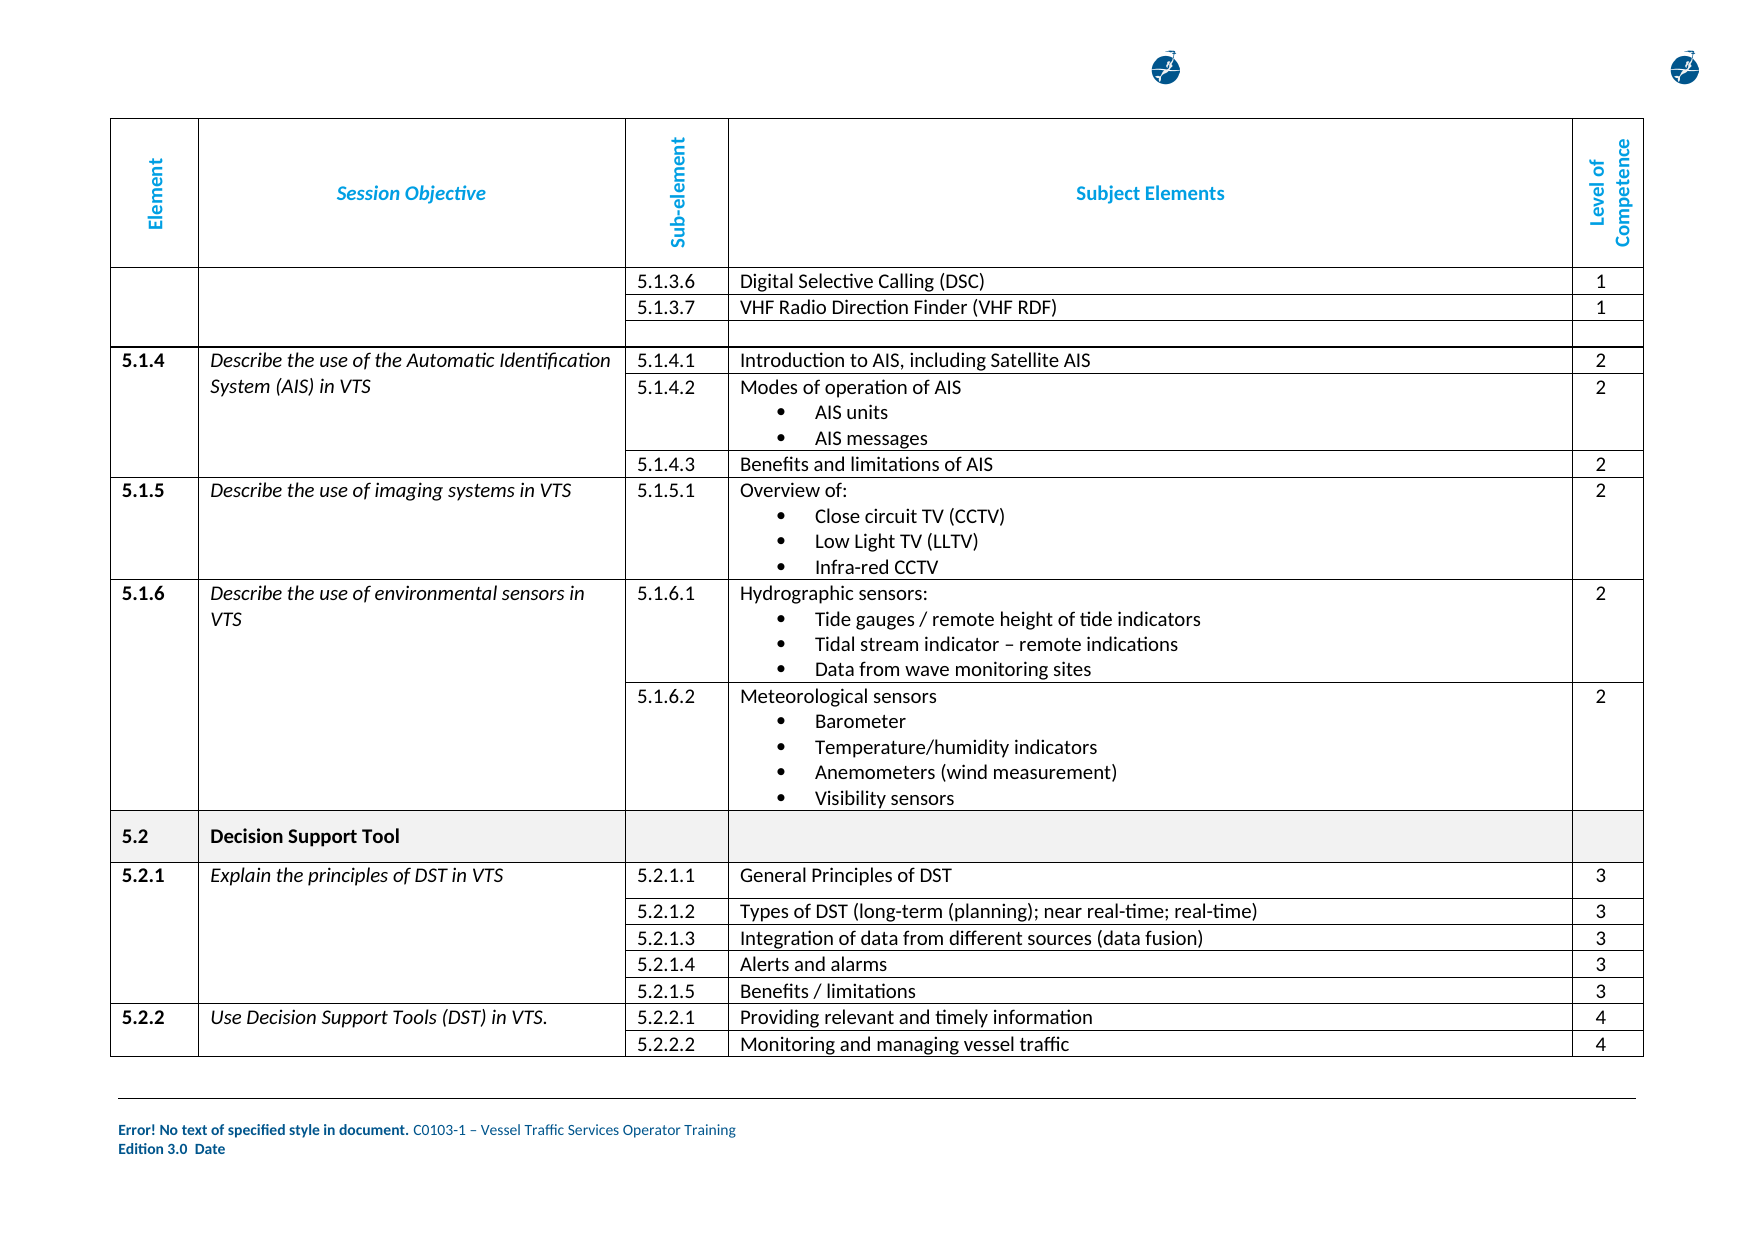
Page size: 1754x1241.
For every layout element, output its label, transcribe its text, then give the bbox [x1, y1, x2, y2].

table_cell Describe the use of imaging systems in VTS [199, 478, 625, 579]
table_cell Explain the principles of DST in VTS [199, 863, 625, 1003]
table_cell 1 [1573, 295, 1643, 320]
table_cell 5.2.2.2 [626, 1031, 728, 1056]
table_cell 5.1.6.1 [626, 580, 728, 682]
table_cell Overview of: Close circuit TV (CCTV) Low Light TV (LLTV) Infra-red CCTV [729, 478, 1572, 579]
table_cell [729, 321, 1572, 346]
table_cell [1573, 811, 1643, 862]
table_cell Use Decision Support Tools (DST) in VTS. [199, 1004, 625, 1056]
table_cell [1573, 321, 1643, 346]
table_cell Describe the use of the Automatic Identification System (AIS) in VTS [199, 348, 625, 477]
table_cell 1 [1573, 268, 1643, 293]
table_cell [626, 811, 728, 862]
table_cell 3 [1573, 899, 1643, 924]
table_cell 3 [1573, 863, 1643, 897]
table_cell Modes of operation of AIS AIS units AIS messages [729, 374, 1572, 450]
table_cell 5.2.1.2 [626, 899, 728, 924]
table_cell 5.1.3.7 [626, 295, 728, 320]
table_cell 5.2.2 [111, 1004, 198, 1056]
table_cell 3 [1573, 925, 1643, 950]
table_cell 5.2.1 [111, 863, 198, 1003]
table_cell Hydrographic sensors: Tide gauges / remote height of tide indicators Tidal stream indicator – remote indications Data from wave monitoring sites [729, 580, 1572, 682]
table_header Element [111, 119, 198, 267]
table_cell [729, 811, 1572, 862]
table_header Level of Competence [1573, 119, 1643, 267]
table_cell Describe the use of environmental sensors in VTS [199, 580, 625, 810]
table_cell 4 [1573, 1031, 1643, 1056]
table_header Session Objective [199, 119, 625, 267]
table_cell Decision Support Tool [199, 811, 625, 862]
table_header Sub-element [626, 119, 728, 267]
table_cell 5.2.1.1 [626, 863, 728, 897]
table_cell 5.1.5 [111, 478, 198, 579]
table_cell 5.1.6.2 [626, 683, 728, 810]
table_cell Integration of data from different sources (data fusion) [729, 925, 1572, 950]
table_cell Types of DST (long-term (planning); near real-time; real-time) [729, 899, 1572, 924]
table_cell 5.2.2.1 [626, 1004, 728, 1030]
table_cell 2 [1573, 580, 1643, 682]
table_cell 2 [1573, 478, 1643, 579]
table_cell 5.1.4 [111, 348, 198, 477]
table_cell 5.2.1.3 [626, 925, 728, 950]
table_header Subject Elements [729, 119, 1572, 267]
table_cell 3 [1573, 978, 1643, 1003]
table_cell Benefits / limitations [729, 978, 1572, 1003]
table_cell 5.1.4.3 [626, 451, 728, 477]
table_cell 2 [1573, 348, 1643, 373]
table_cell 5.1.3.6 [626, 268, 728, 293]
table_cell 5.1.4.2 [626, 374, 728, 450]
table_cell [626, 321, 728, 346]
table_cell General Principles of DST [729, 863, 1572, 897]
table_cell Meteorological sensors Barometer Temperature/humidity indicators Anemometers (wind measurement) Visibility sensors [729, 683, 1572, 810]
table_cell Digital Selective Calling (DSC) [729, 268, 1572, 293]
table_cell Monitoring and managing vessel traffic [729, 1031, 1572, 1056]
table_cell Providing relevant and timely information [729, 1004, 1572, 1030]
table_cell 3 [1573, 951, 1643, 977]
table_cell 5.1.6 [111, 580, 198, 810]
table_cell 5.2.1.4 [626, 951, 728, 977]
table_cell VHF Radio Direction Finder (VHF RDF) [729, 295, 1572, 320]
table_cell 5.1.5.1 [626, 478, 728, 579]
table_cell 2 [1573, 683, 1643, 810]
table_cell 2 [1573, 451, 1643, 477]
picture [1120, 0, 1239, 118]
picture [1639, 0, 1754, 119]
table_cell 2 [1573, 374, 1643, 450]
table_cell 5.1.4.1 [626, 348, 728, 373]
table_cell Benefits and limitations of AIS [729, 451, 1572, 477]
table_cell 4 [1573, 1004, 1643, 1030]
table_cell 5.2.1.5 [626, 978, 728, 1003]
table_cell 5.2 [111, 811, 198, 862]
table_cell Introduction to AIS, including Satellite AIS [729, 348, 1572, 373]
table_cell Alerts and alarms [729, 951, 1572, 977]
